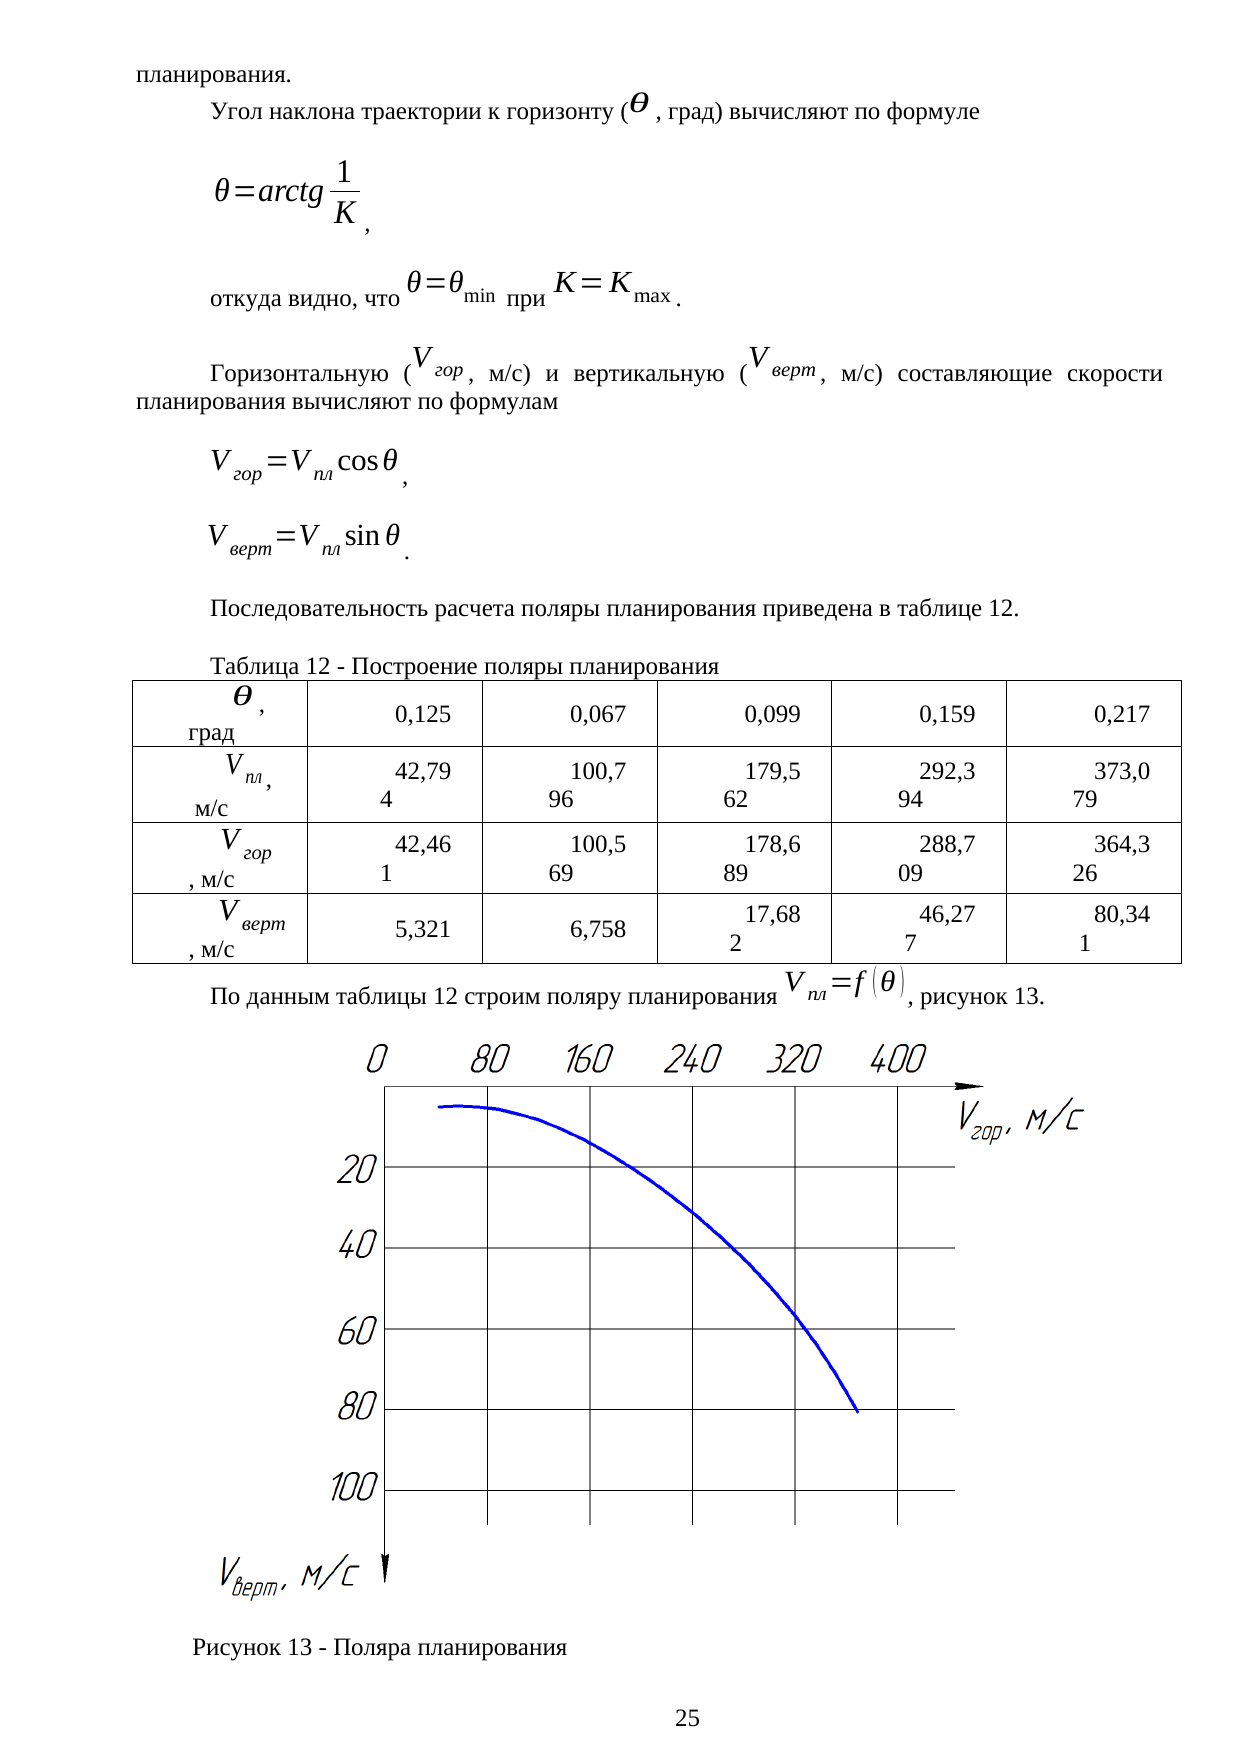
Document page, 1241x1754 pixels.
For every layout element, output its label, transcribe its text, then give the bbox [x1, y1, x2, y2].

table_header 0,217 [1007, 681, 1181, 746]
text Таблица 12 - Построение поляры планирования [136, 651, 1163, 680]
text откуда видно, что при . [136, 266, 1163, 312]
table_cell , м/с [133, 894, 307, 963]
table_cell , м/с [133, 823, 307, 892]
table_cell 42,461 [308, 823, 482, 892]
table_cell 80,341 [1007, 894, 1181, 963]
text Последовательность расчета поляры планирования приведена в таблице 12. [136, 593, 1163, 622]
table_header 0,159 [832, 681, 1006, 746]
text , [136, 444, 1163, 490]
text , [133, 153, 1163, 237]
table_cell 5,321 [308, 894, 482, 963]
text Угол наклона траектории к горизонту (, град) вычисляют по формуле [136, 88, 1163, 124]
text По данным таблицы 12 строим поляру планирования , рисунок 13. [136, 964, 1163, 1010]
table_header 0,125 [308, 681, 482, 746]
table_cell 100,796 [483, 747, 657, 822]
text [136, 59, 1163, 88]
table_cell 179,562 [658, 747, 831, 822]
text Рисунок 13 - Поляра планирования [118, 1632, 1163, 1661]
table_cell 100,569 [483, 823, 657, 892]
table_cell 178,689 [658, 823, 831, 892]
picture [209, 1038, 1100, 1604]
table_header , град [133, 681, 307, 746]
table_cell 288,709 [832, 823, 1006, 892]
table_header 0,067 [483, 681, 657, 746]
table_cell 292,394 [832, 747, 1006, 822]
text Горизонтальную (, м/с) и вертикальную (, м/с) составляющие скорости планирования вычисляют по формулам [136, 340, 1163, 415]
table_header 0,099 [658, 681, 831, 746]
table_cell 6,758 [483, 894, 657, 963]
table_cell 373,079 [1007, 747, 1181, 822]
text . [118, 519, 1163, 565]
table_cell 46,277 [832, 894, 1006, 963]
table_cell 17,682 [658, 894, 831, 963]
table_cell , м/с [133, 747, 307, 822]
table_cell 364,326 [1007, 823, 1181, 892]
table_cell 42,794 [308, 747, 482, 822]
